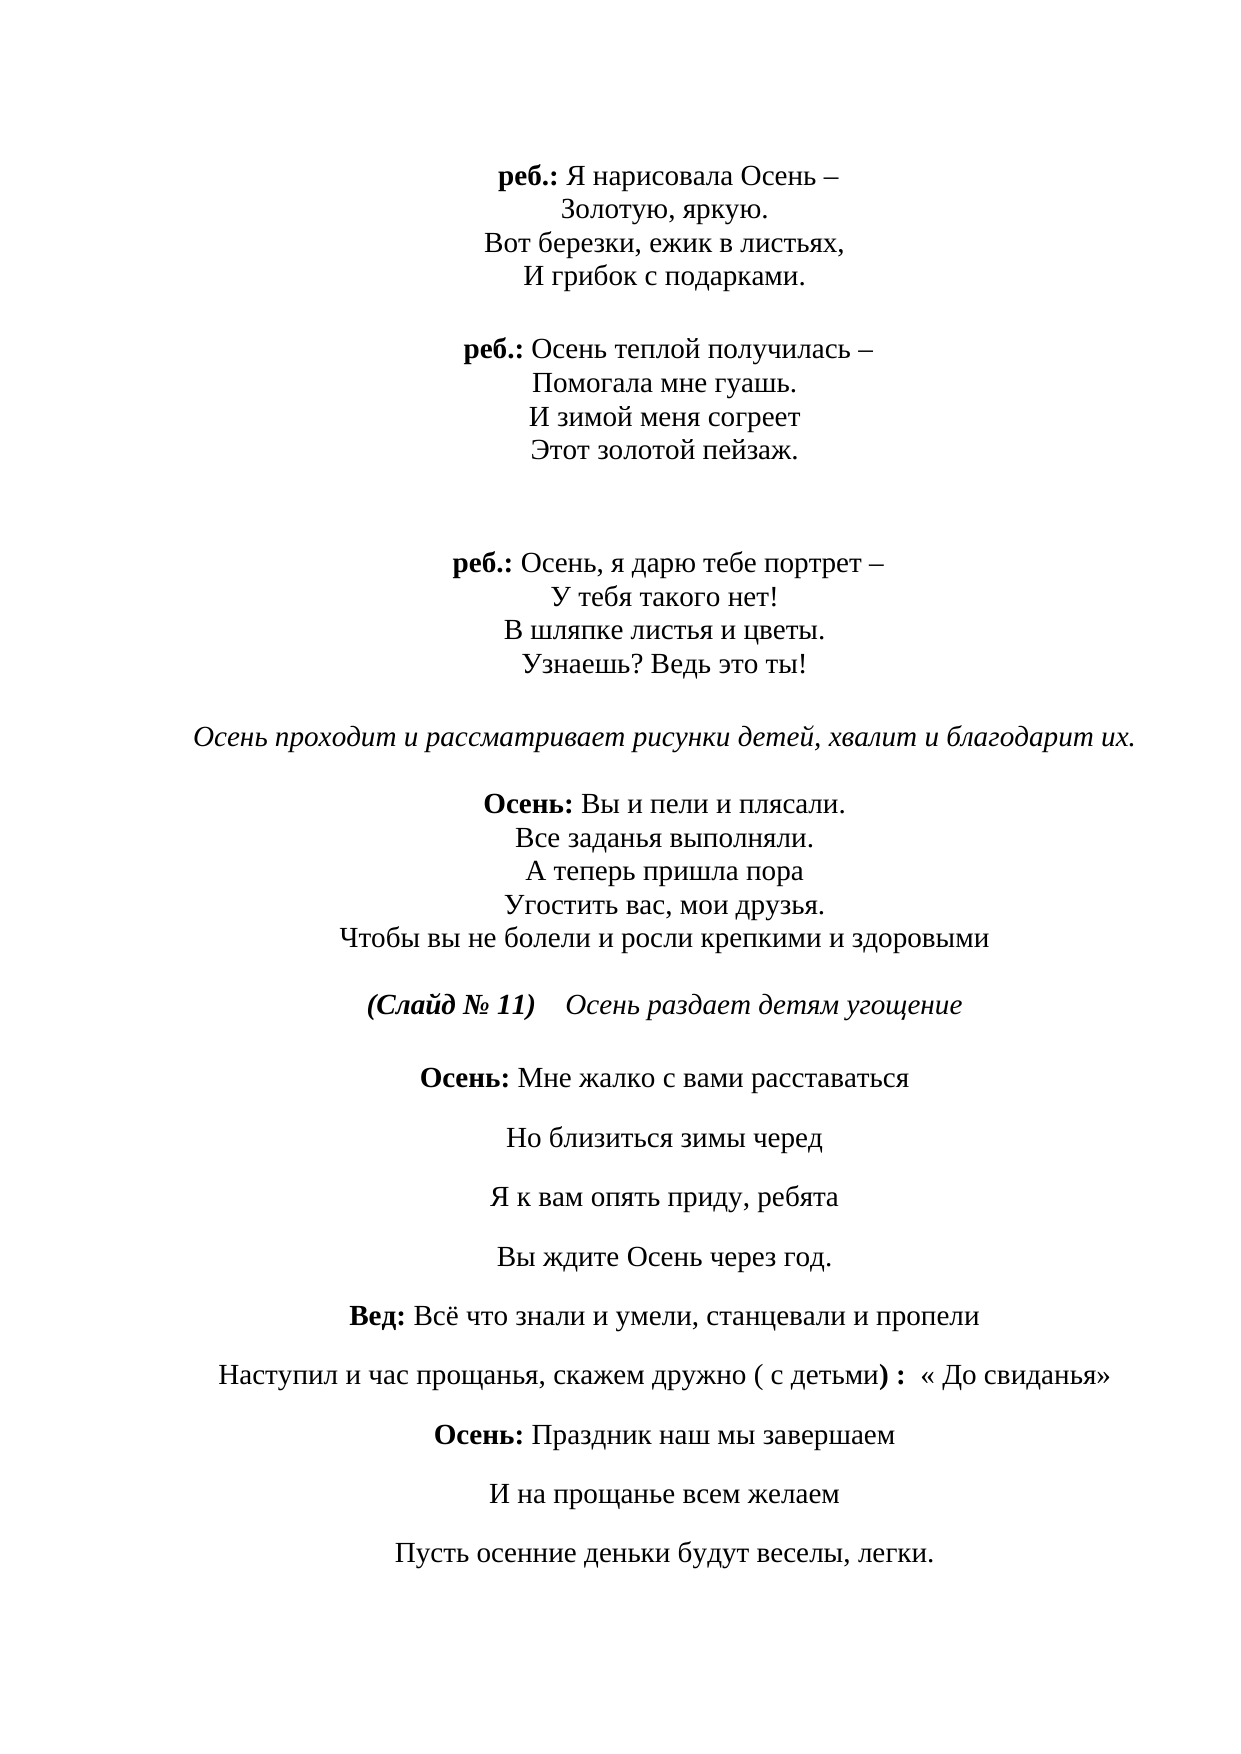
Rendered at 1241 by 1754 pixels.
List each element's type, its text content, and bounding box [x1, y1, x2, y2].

text Осень: Мне жалко с вами расставаться [177, 1061, 1152, 1094]
text реб.: Осень теплой получилась – [177, 332, 1152, 365]
text Чтобы вы не болели и росли крепкими и здоровыми [177, 920, 1152, 954]
text Вот березки, ежик в листьях, [177, 225, 1152, 258]
text реб.: Осень, я дарю тебе портрет – [177, 545, 1152, 579]
text И на прощанье всем желаем [177, 1476, 1152, 1510]
text Осень: Вы и пели и плясали. [177, 786, 1152, 820]
text Узнаешь? Ведь это ты! [177, 646, 1152, 679]
text Но близиться зимы черед [177, 1120, 1152, 1153]
text Вы ждите Осень через год. [177, 1239, 1152, 1272]
text И грибок с подарками. [177, 258, 1152, 292]
text Вед: Всё что знали и умели, станцевали и пропели [177, 1298, 1152, 1332]
text Пусть осенние деньки будут веселы, легки. [177, 1536, 1152, 1569]
text Осень проходит и рассматривает рисунки детей, хвалит и благодарит их. [177, 719, 1152, 753]
text Помогала мне гуашь. [177, 365, 1152, 399]
text У тебя такого нет! [177, 579, 1152, 612]
text реб.: Я нарисовала Осень – [177, 158, 1152, 191]
text Наступил и час прощанья, скажем дружно ( с детьми) : « До свиданья» [177, 1357, 1152, 1391]
text В шляпке листья и цветы. [177, 612, 1152, 646]
text Золотую, яркую. [177, 191, 1152, 225]
text (Слайд № 11) Осень раздает детям угощение [177, 987, 1152, 1021]
text Осень: Праздник наш мы завершаем [177, 1417, 1152, 1450]
text Все заданья выполняли. [177, 820, 1152, 853]
text И зимой меня согреет [177, 399, 1152, 432]
text Этот золотой пейзаж. [177, 432, 1152, 466]
text А теперь пришла пора [177, 853, 1152, 887]
text Я к вам опять приду, ребята [177, 1179, 1152, 1213]
text Угостить вас, мои друзья. [177, 887, 1152, 920]
